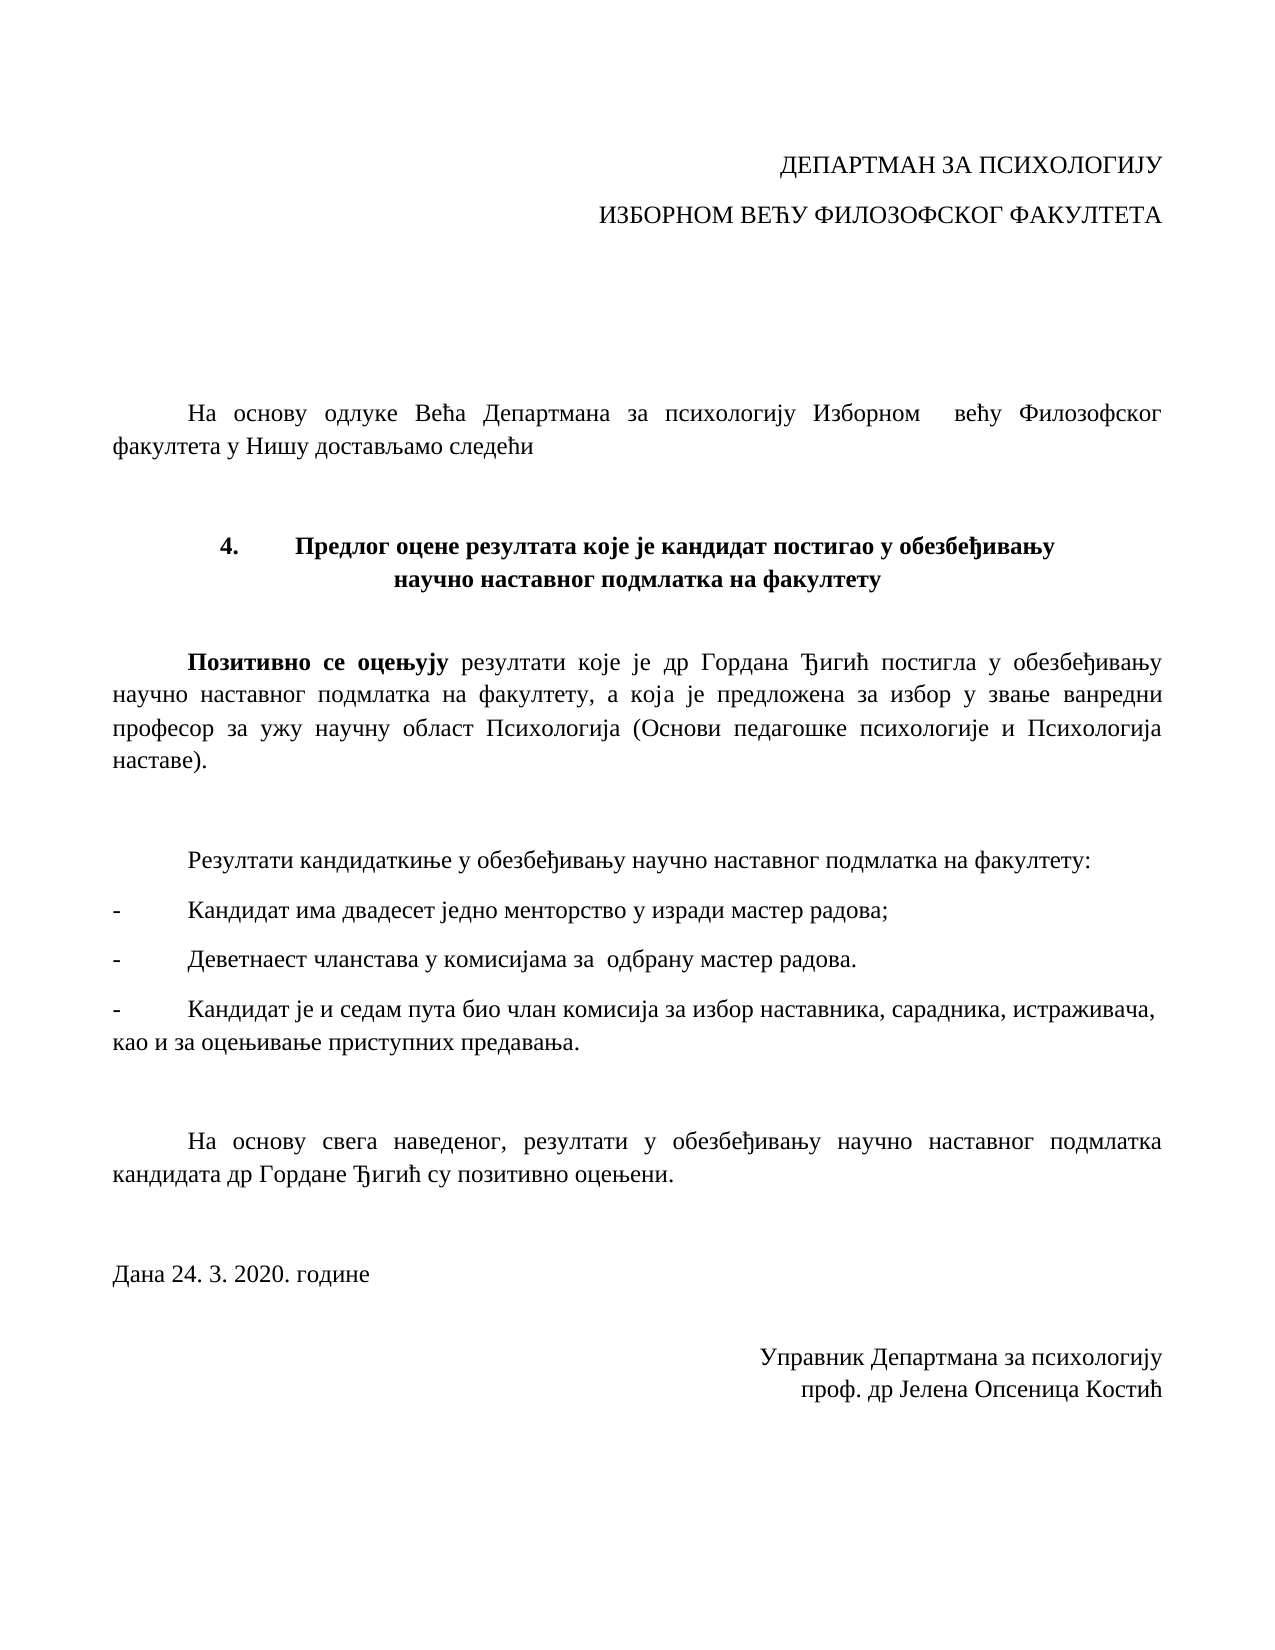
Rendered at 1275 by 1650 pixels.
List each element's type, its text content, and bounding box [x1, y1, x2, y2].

text - Кандидат има двадесет једно менторство у изради мастер радова; [112, 895, 1162, 923]
text Резултати кандидаткиње у обезбеђивању научно наставног подмлатка на факултету: [112, 845, 1162, 874]
text ИЗБОРНОМ ВЕЋУ ФИЛОЗОФСКОГ ФАКУЛТЕТА [112, 200, 1162, 228]
text ДЕПАРТМАН ЗА ПСИХОЛОГИЈУ [112, 150, 1162, 179]
text Дана 24. 3. 2020. године [112, 1259, 1162, 1288]
text Упрaвник Дeпaртмана зa психoлoгиjу [112, 1342, 1162, 1370]
text Позитивно се оцењују резултати које је др Гордана Ђигић постигла у обезбеђивању научно наставног подмлатка на факултету, а која је предложена за избор у звање ванредни професор за ужу научну област Психологија (Основи педагошке психологије и Психологија наставе). [112, 647, 1162, 774]
text проф. др Јелена Опсеница Костић [112, 1374, 1162, 1403]
text - Деветнаест чланстава у комисијама за одбрану мастер радова. [112, 944, 1162, 973]
text На основу одлуке Већа Департмана за психологију Изборном већу Филозофског факултета у Нишу достављамо следећи [112, 398, 1162, 460]
text 4. Предлог оцене резултата које је кандидат постигао у обезбеђивању [112, 531, 1162, 559]
text - Кандидат је и седам пута био члан комисија за избор наставника, сарадника, истраживача, као и за оцењивање приступних предавања. [112, 994, 1162, 1056]
text На основу свега наведеног, резултати у обезбеђивању научно наставног подмлатка кандидата др Гордане Ђигић су позитивно оцењени. [112, 1126, 1162, 1188]
text научно наставног подмлатка на факултету [112, 564, 1162, 593]
